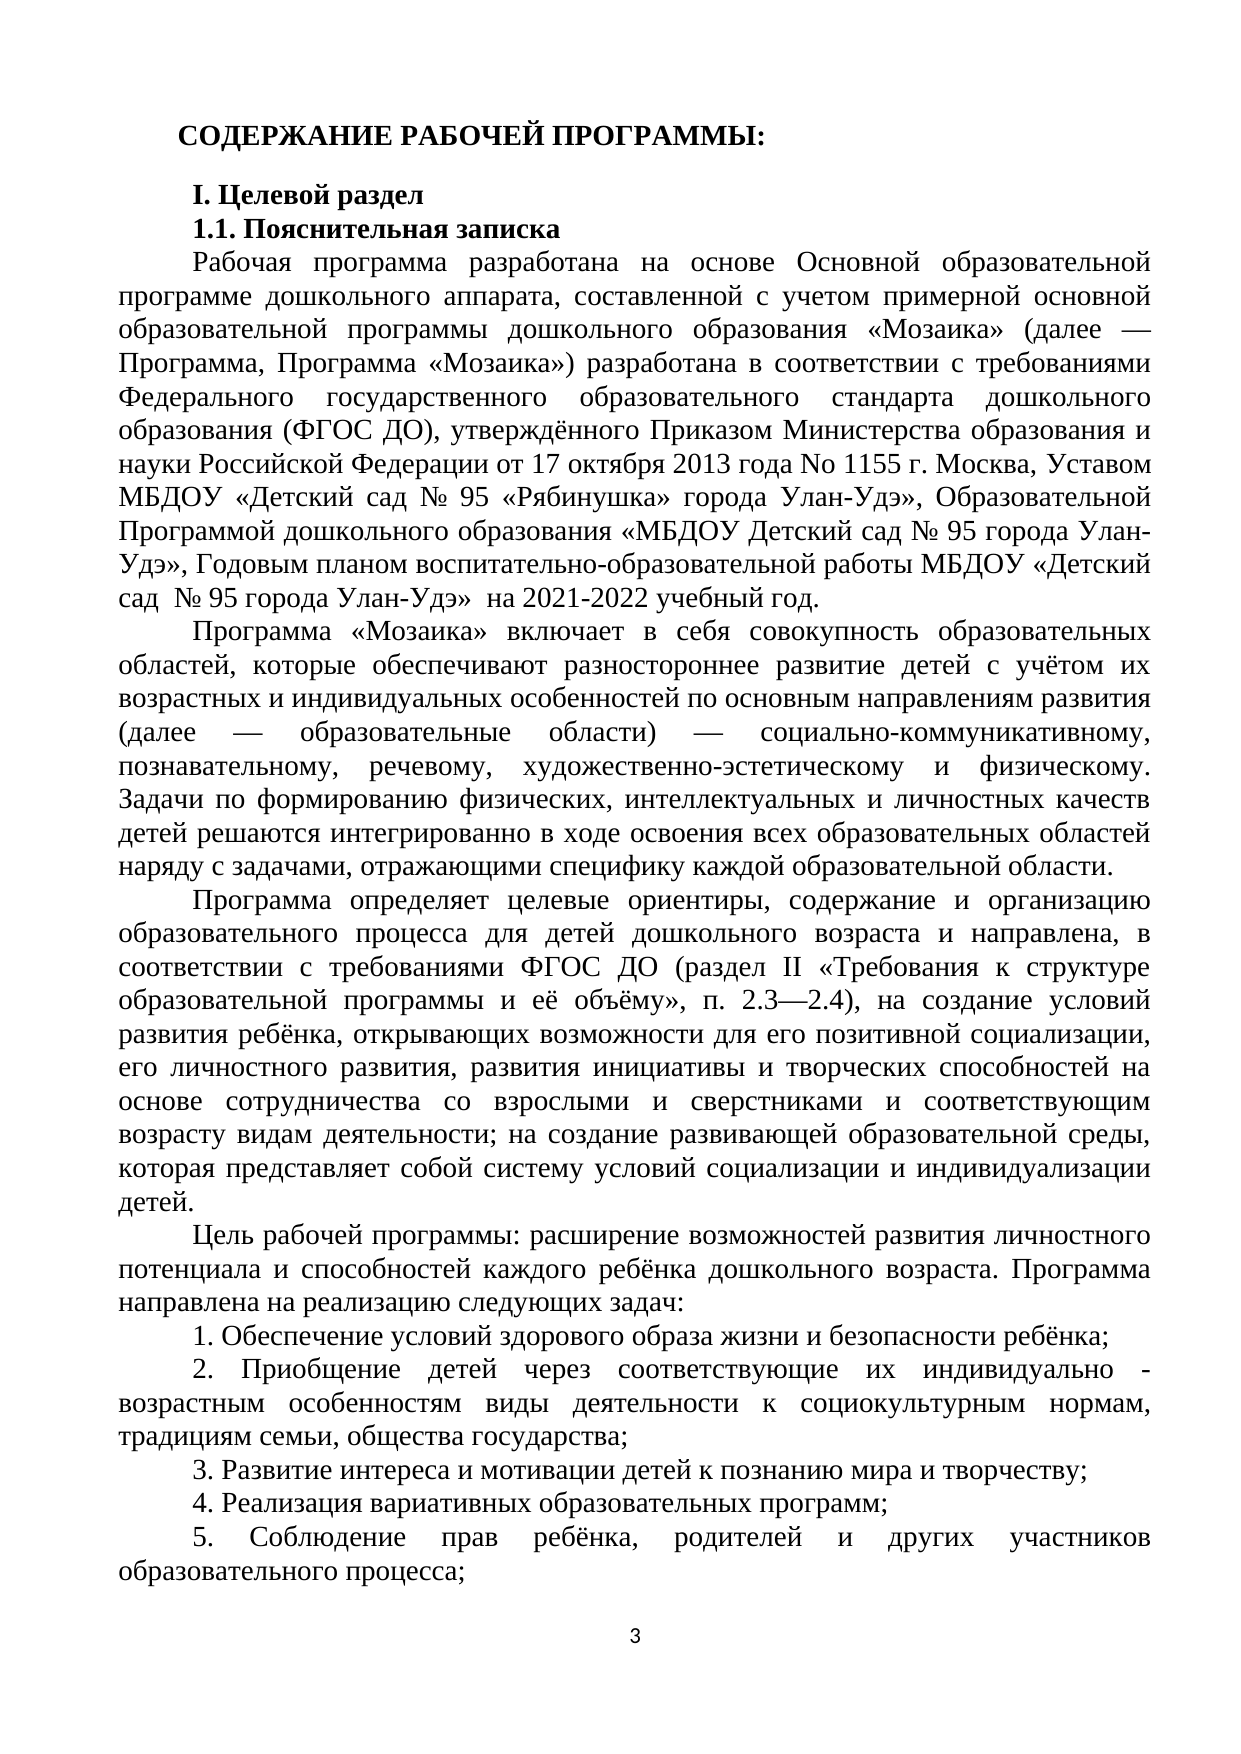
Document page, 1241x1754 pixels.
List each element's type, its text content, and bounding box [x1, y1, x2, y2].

text 1. Обеспечение условий здорового образа жизни и безопасности ребёнка; [118, 1318, 1152, 1351]
text 5. Соблюдение прав ребёнка, родителей и других участников образовательного процесса; [118, 1519, 1152, 1586]
text Программа «Мозаика» включает в себя совокупность образовательных областей, которые обеспечивают разностороннее развитие детей с учётом их возрастных и индивидуальных особенностей по основным направлениям развития (далее — образовательные области) — социально-коммуникативному, познавательному, речевому, художественно-эстетическому и физическому. Задачи по формированию физических, интеллектуальных и личностных качеств детей решаются интегрированно в ходе освоения всех образовательных областей наряду с задачами, отражающими специфику каждой образовательной области. [118, 613, 1152, 882]
text 3. Развитие интереса и мотивации детей к познанию мира и творчеству; [118, 1452, 1152, 1486]
text 4. Реализация вариативных образовательных программ; [118, 1486, 1152, 1519]
text I. Целевой раздел [118, 177, 1152, 211]
text Программа определяет целевые ориентиры, содержание и организацию образовательного процесса для детей дошкольного возраста и направлена, в соответствии с требованиями ФГОС ДО (раздел II «Требования к структуре образовательной программы и её объёму», п. 2.3—2.4), на создание условий развития ребёнка, открывающих возможности для его позитивной социализации, его личностного развития, развития инициативы и творческих способностей на основе сотрудничества со взрослыми и сверстниками и соответствующим возрасту видам деятельности; на создание развивающей образовательной среды, которая представляет собой систему условий социализации и индивидуализации детей. [118, 882, 1152, 1217]
text 2. Приобщение детей через соответствующие их индивидуально -возрастным особенностям виды деятельности к социокультурным нормам, традициям семьи, общества государства; [118, 1351, 1152, 1452]
text 1.1. Пояснительная записка [118, 211, 1152, 244]
text СОДЕРЖАНИЕ РАБОЧЕЙ ПРОГРАММЫ: [118, 118, 1152, 152]
text Цель рабочей программы: расширение возможностей развития личностного потенциала и способностей каждого ребёнка дошкольного возраста. Программа направлена на реализацию следующих задач: [118, 1217, 1152, 1318]
text Рабочая программа разработана на основе Основной образовательной программе дошкольного аппарата, составленной с учетом примерной основной образовательной программы дошкольного образования «Мозаика» (далее — Программа, Программа «Мозаика») разработана в соответствии с требованиями Федерального государственного образовательного стандарта дошкольного образования (ФГОС ДО), утверждённого Приказом Министерства образования и науки Российской Федерации от 17 октября 2013 года No 1155 г. Москва, Уставом МБДОУ «Детский сад № 95 «Рябинушка» города Улан-Удэ», Образовательной Программой дошкольного образования «МБДОУ Детский сад № 95 города Улан-Удэ», Годовым планом воспитательно-образовательной работы МБДОУ «Детский сад № 95 города Улан-Удэ» на 2021-2022 учебный год. [118, 244, 1152, 613]
